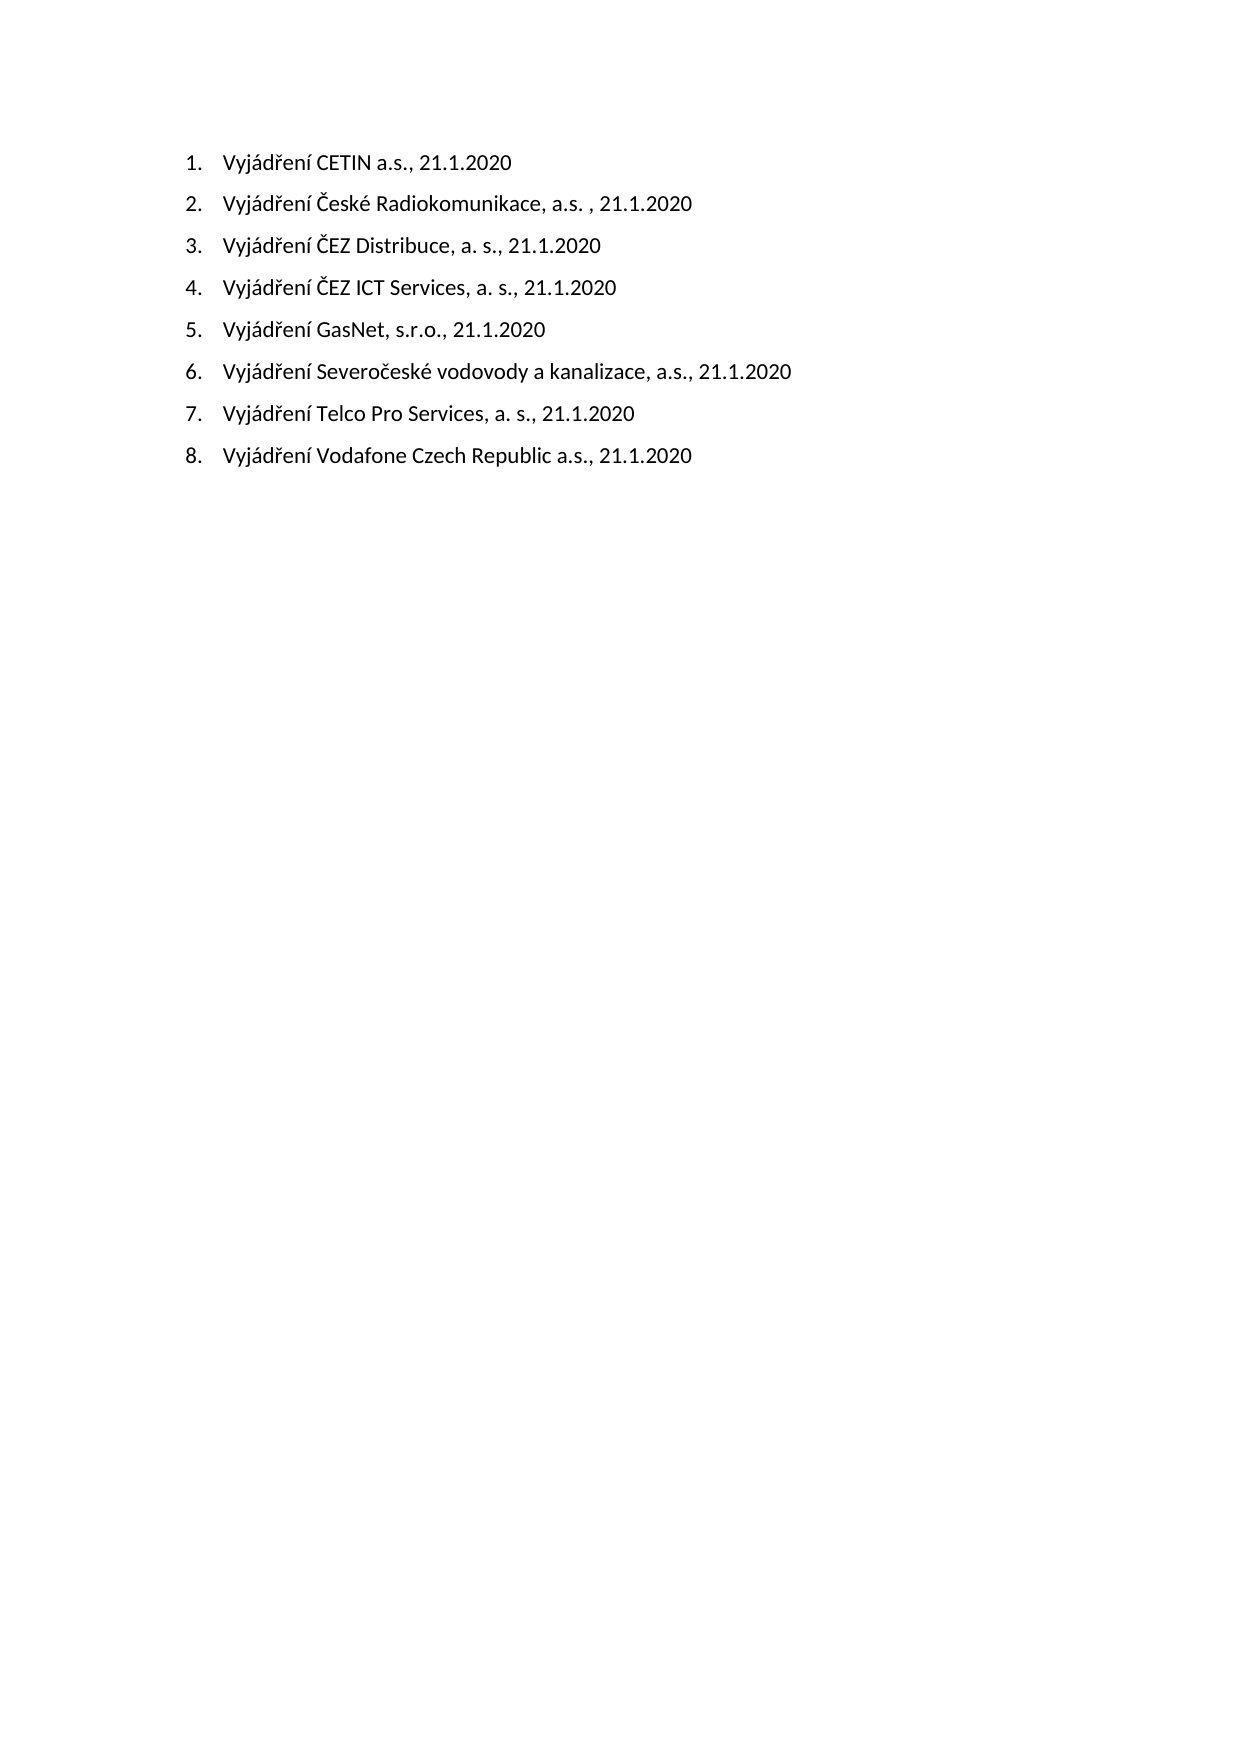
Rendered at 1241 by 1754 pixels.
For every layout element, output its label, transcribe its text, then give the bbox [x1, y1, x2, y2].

list Vyjádření ČEZ Distribuce, a. s., 21.1.2020 [185, 232, 1093, 259]
list Vyjádření CETIN a.s., 21.1.2020 [185, 148, 1093, 176]
list Vyjádření České Radiokomunikace, a.s. , 21.1.2020 [185, 189, 1093, 218]
list Vyjádření Severočeské vodovody a kanalizace, a.s., 21.1.2020 [185, 357, 1093, 386]
list Vyjádření ČEZ ICT Services, a. s., 21.1.2020 [185, 273, 1093, 302]
list Vyjádření GasNet, s.r.o., 21.1.2020 [185, 316, 1093, 343]
list Vyjádření Telco Pro Services, a. s., 21.1.2020 [185, 399, 1093, 427]
list Vyjádření Vodafone Czech Republic a.s., 21.1.2020 [185, 441, 1093, 469]
